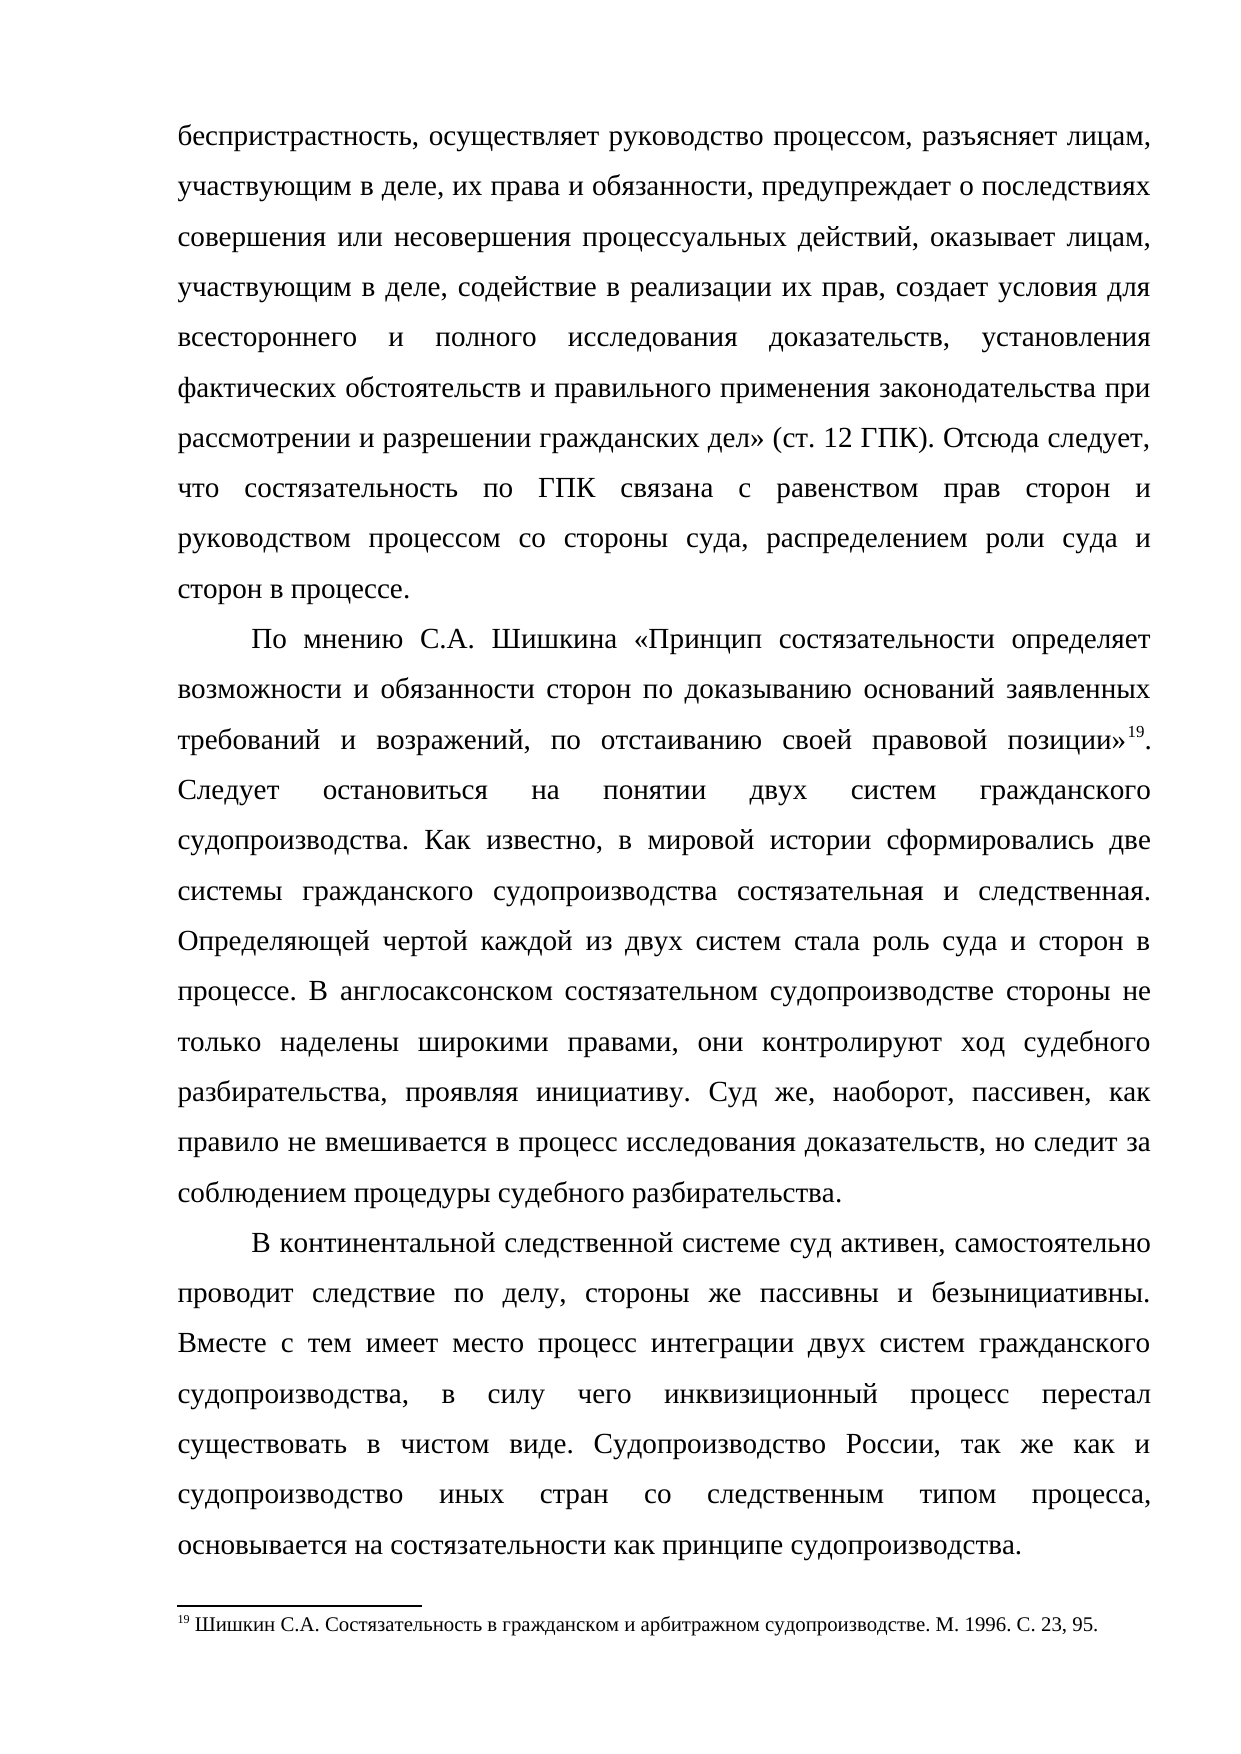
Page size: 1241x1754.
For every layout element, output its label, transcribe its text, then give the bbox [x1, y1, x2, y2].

text По мнению С.А. Шишкина «Принцип состязательности определяет возможности и обязанности сторон по доказыванию оснований заявленных требований и возражений, по отстаиванию своей правовой позиции». Следует остановиться на понятии двух систем гражданского судопроизводства. Как известно, в мировой истории сформировались две системы гражданского судопроизводства состязательная и следственная. Определяющей чертой каждой из двух систем стала роль суда и сторон в процессе. В англосаксонском состязательном судопроизводстве стороны не только наделены широкими правами, они контролируют ход судебного разбирательства, проявляя инициативу. Суд же, наоборот, пассивен, как правило не вмешивается в процесс исследования доказательств, но следит за соблюдением процедуры судебного разбирательства. [177, 621, 1152, 1208]
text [177, 118, 1152, 604]
text В континентальной следственной системе суд активен, самостоятельно проводит следствие по делу, стороны же пассивны и безынициативны. Вместе с тем имеет место процесс интеграции двух систем гражданского судопроизводства, в силу чего инквизиционный процесс перестал существовать в чистом виде. Судопроизводство России, так же как и судопроизводство иных стран со следственным типом процесса, основывается на состязательности как принципе судопроизводства. [177, 1225, 1152, 1560]
